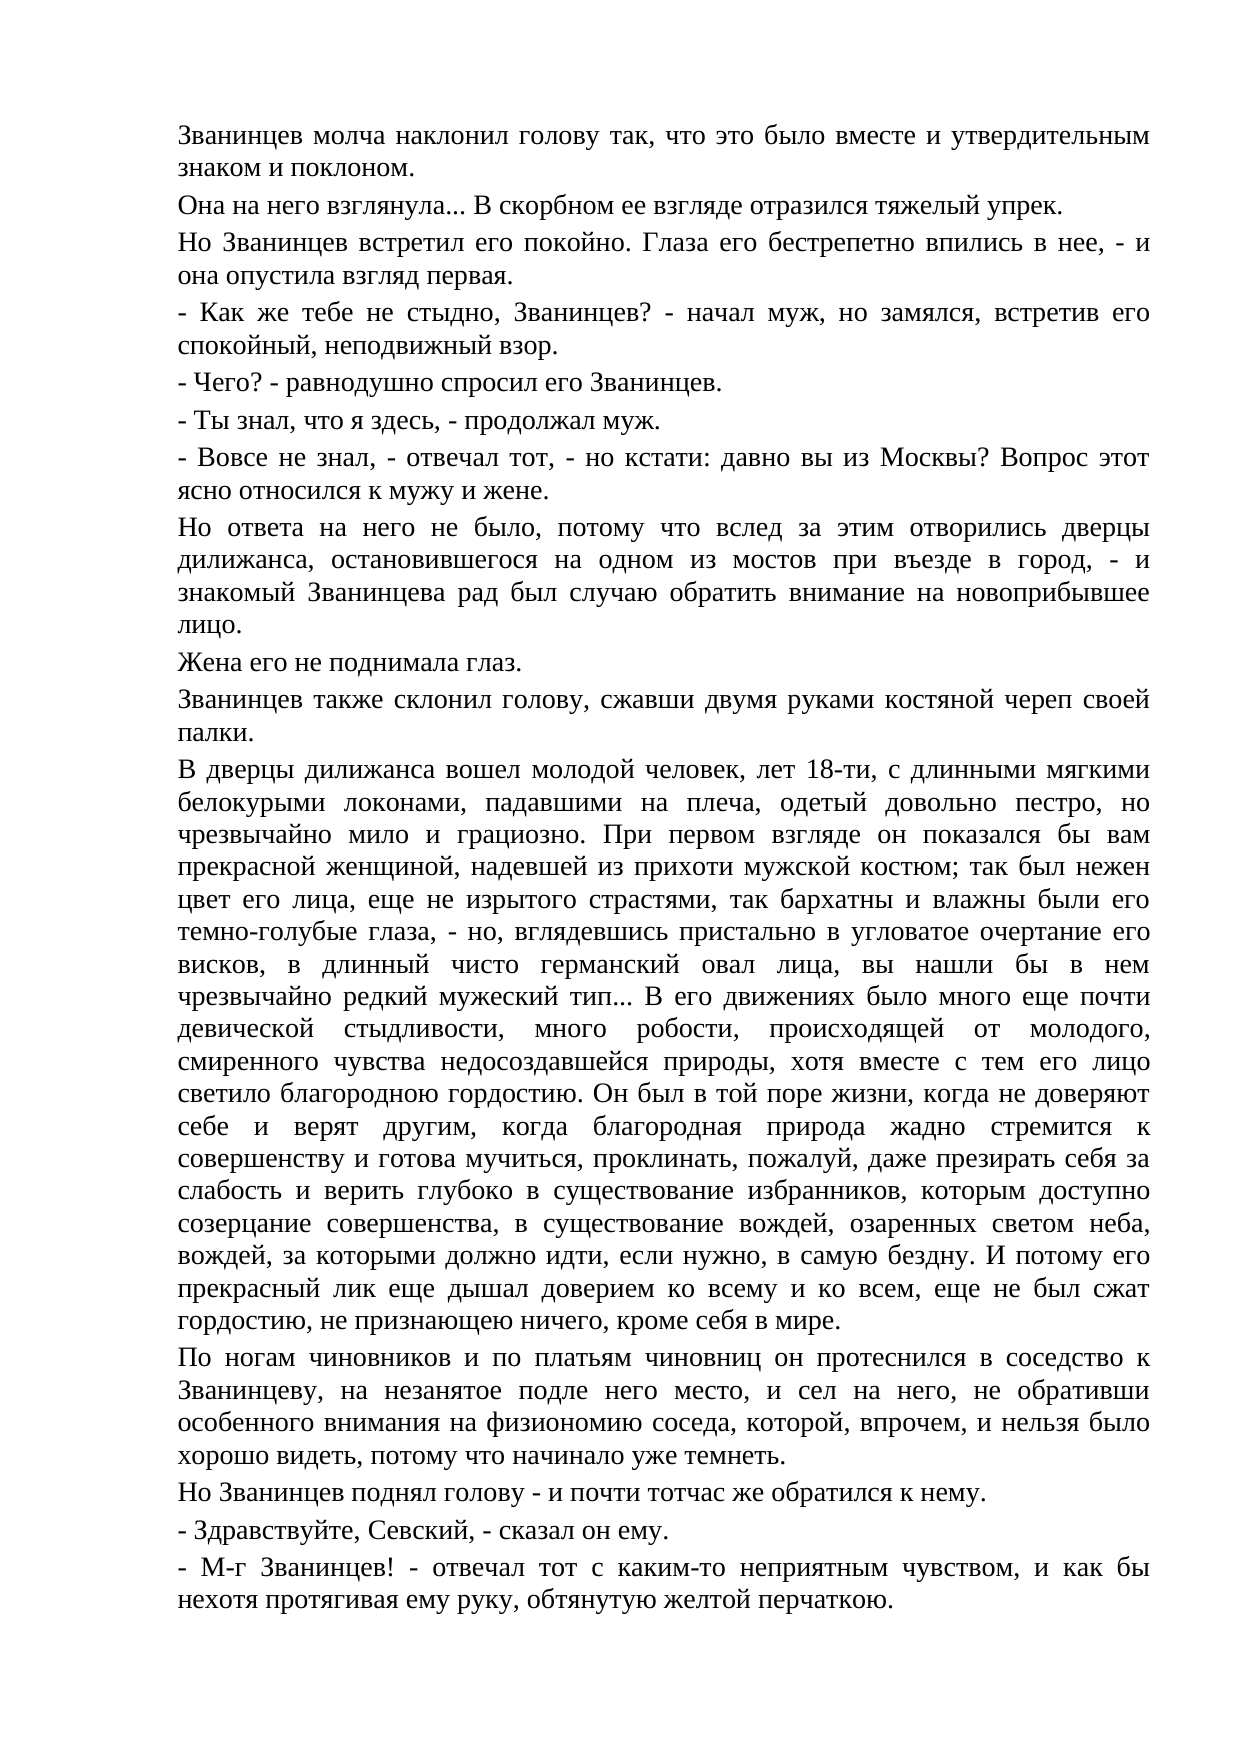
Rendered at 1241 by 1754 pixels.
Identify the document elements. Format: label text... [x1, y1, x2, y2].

text - Здравствуйте, Севский, - сказал он ему. [177, 1513, 1152, 1545]
text Но ответа на него не было, потому что вслед за этим отворились дверцы дилижанса, остановившегося на одном из мостов при въезде в город, - и знакомый Званинцева рад был случаю обратить внимание на новоприбывшее лицо. [177, 510, 1152, 640]
text - Чего? - равнодушно спросил его Званинцев. [177, 365, 1152, 398]
text Званинцев также склонил голову, сжавши двумя руками костяной череп своей палки. [177, 682, 1152, 747]
text Она на него взглянула... В скорбном ее взгляде отразился тяжелый упрек. [177, 188, 1152, 220]
text - Как же тебе не стыдно, Званинцев? - начал муж, но замялся, встретив его спокойный, неподвижный взор. [177, 295, 1152, 360]
text - Вовсе не знал, - отвечал тот, - но кстати: давно вы из Москвы? Вопрос этот ясно относился к мужу и жене. [177, 440, 1152, 505]
text В дверцы дилижанса вошел молодой человек, лет 18-ти, с длинными мягкими белокурыми локонами, падавшими на плеча, одетый довольно пестро, но чрезвычайно мило и грациозно. При первом взгляде он показался бы вам прекрасной женщиной, надевшей из прихоти мужской костюм; так был нежен цвет его лица, еще не изрытого страстями, так бархатны и влажны были его темно-голубые глаза, - но, вглядевшись пристально в угловатое очертание его висков, в длинный чисто германский овал лица, вы нашли бы в нем чрезвычайно редкий мужеский тип... В его движениях было много еще почти девической стыдливости, много робости, происходящей от молодого, смиренного чувства недосоздавшейся природы, хотя вместе с тем его лицо светило благородною гордостию. Он был в той поре жизни, когда не доверяют себе и верят другим, когда благородная природа жадно стремится к совершенству и готова мучиться, проклинать, пожалуй, даже презирать себя за слабость и верить глубоко в существование избранников, которым доступно созерцание совершенства, в существование вождей, озаренных светом неба, вождей, за которыми должно идти, если нужно, в самую бездну. И потому его прекрасный лик еще дышал доверием ко всему и ко всем, еще не был сжат гордостию, не признающею ничего, кроме себя в мире. [177, 752, 1152, 1335]
text Званинцев молча наклонил голову так, что это было вместе и утвердительным знаком и поклоном. [177, 118, 1152, 183]
text Но Званинцев встретил его покойно. Глаза его бестрепетно впились в нее, - и она опустила взгляд первая. [177, 226, 1152, 290]
text - Ты знал, что я здесь, - продолжал муж. [177, 403, 1152, 435]
text - М-г Званинцев! - отвечал тот с каким-то неприятным чувством, и как бы нехотя протягивая ему руку, обтянутую желтой перчаткою. [177, 1550, 1152, 1615]
text По ногам чиновников и по платьям чиновниц он протеснился в соседство к Званинцеву, на незанятое подле него место, и сел на него, не обративши особенного внимания на физиономию соседа, которой, впрочем, и нельзя было хорошо видеть, потому что начинало уже темнеть. [177, 1341, 1152, 1470]
text Жена его не поднимала глаз. [177, 645, 1152, 677]
text Но Званинцев поднял голову - и почти тотчас же обратился к нему. [177, 1475, 1152, 1508]
